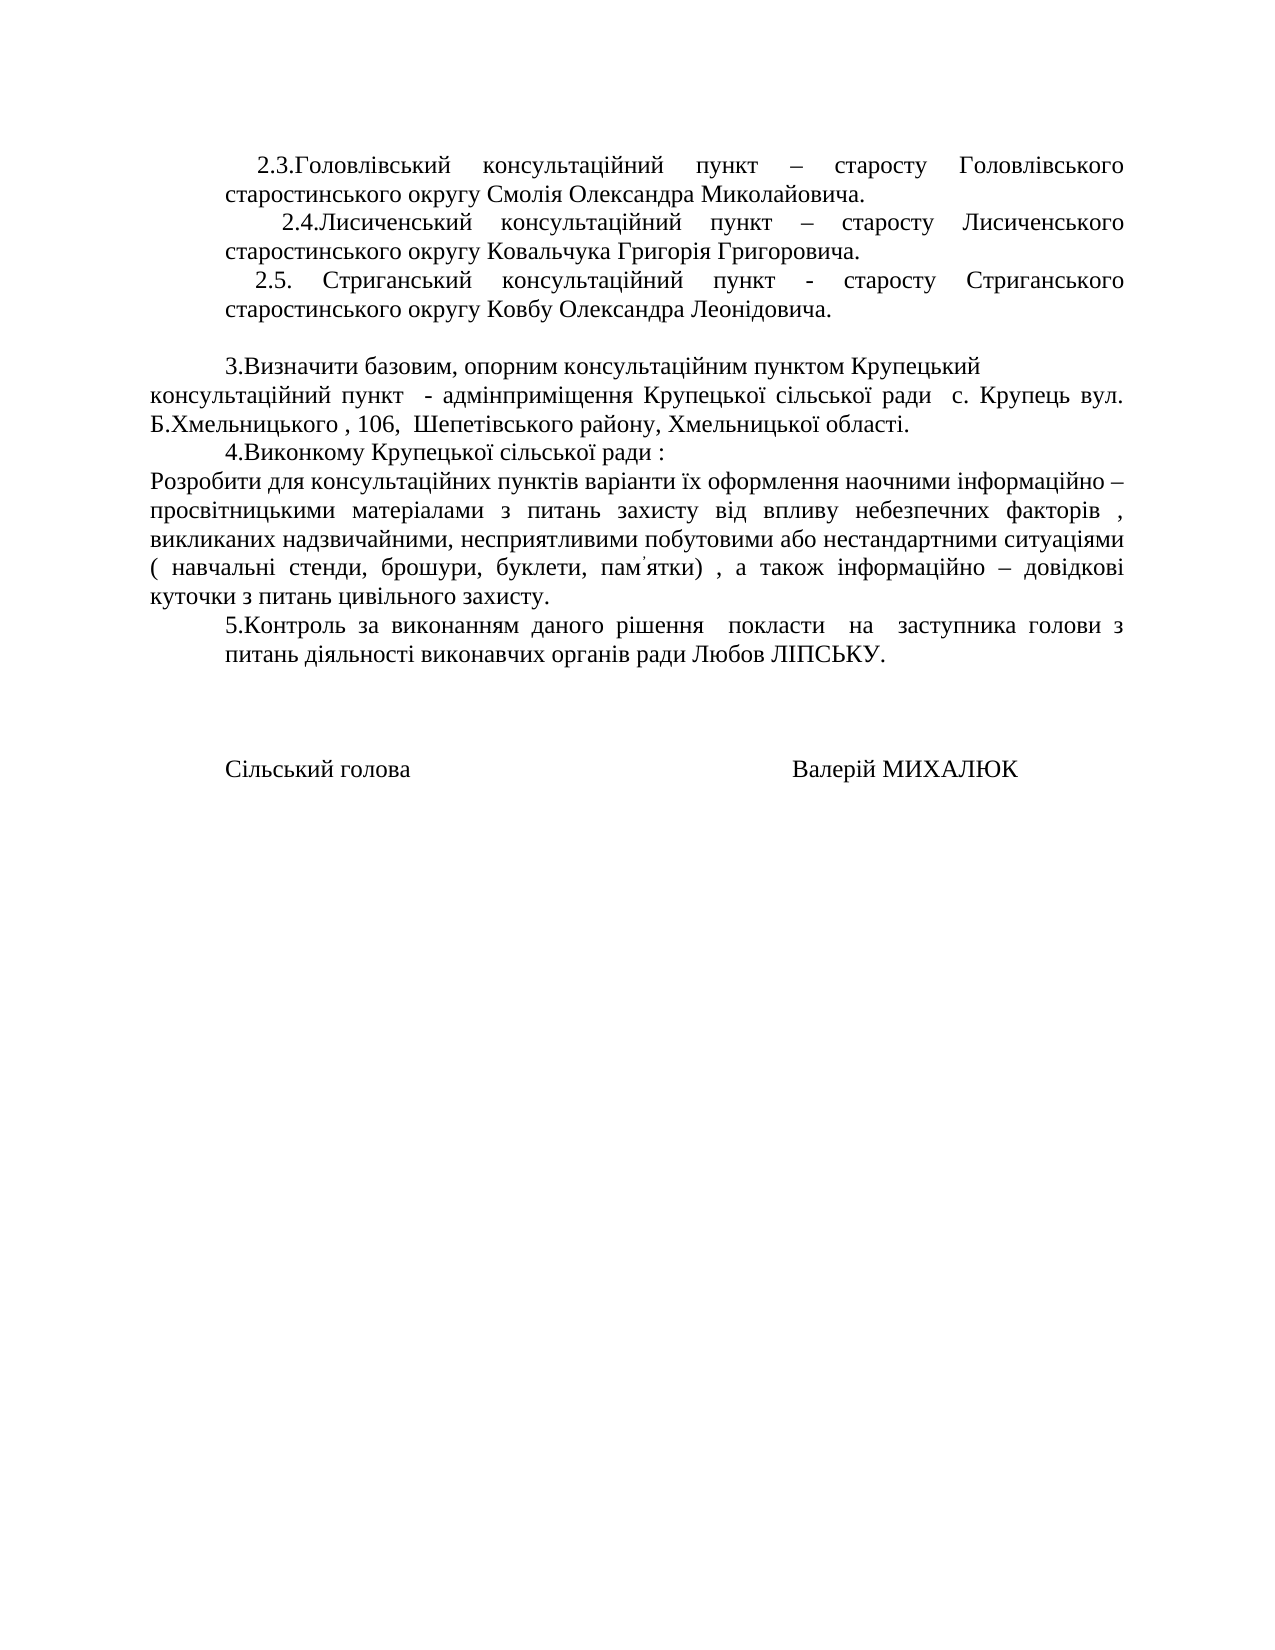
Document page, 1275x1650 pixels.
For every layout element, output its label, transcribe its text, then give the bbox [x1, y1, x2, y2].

text 3.Визначити базовим, опорним консультаційним пунктом Крупецький [225, 351, 1125, 380]
text 5.Контроль за виконанням даного рішення покласти на заступника голови з питань діяльності виконавчих органів ради Любов ЛІПСЬКУ. [225, 610, 1125, 667]
text 2.3.Головлівський консультаційний пункт – старосту Головлівського старостинського округу Смолія Олександра Миколайовича. [225, 150, 1125, 207]
text Сільський голова Валерій МИХАЛЮК [225, 754, 1125, 782]
text консультаційний пункт - адмінприміщення Крупецької сільської ради с. Крупець вул. Б.Хмельницького , 106, Шепетівського району, Хмельницької області. [150, 380, 1125, 437]
text 2.4.Лисиченський консультаційний пункт – старосту Лисиченського старостинського округу Ковальчука Григорія Григоровича. [225, 207, 1125, 265]
text 4.Виконкому Крупецької сільської ради : [225, 437, 1125, 466]
text 2.5. Стриганський консультаційний пункт - старосту Стриганського старостинського округу Ковбу Олександра Леонідовича. [225, 265, 1125, 322]
text Розробити для консультаційних пунктів варіанти їх оформлення наочними інформаційно – просвітницькими матеріалами з питань захисту від впливу небезпечних факторів , викликаних надзвичайними, несприятливими побутовими або нестандартними ситуаціями ( навчальні стенди, брошури, буклети, пам’ятки) , а також інформаційно – довідкові куточки з питань цивільного захисту. [150, 466, 1125, 610]
